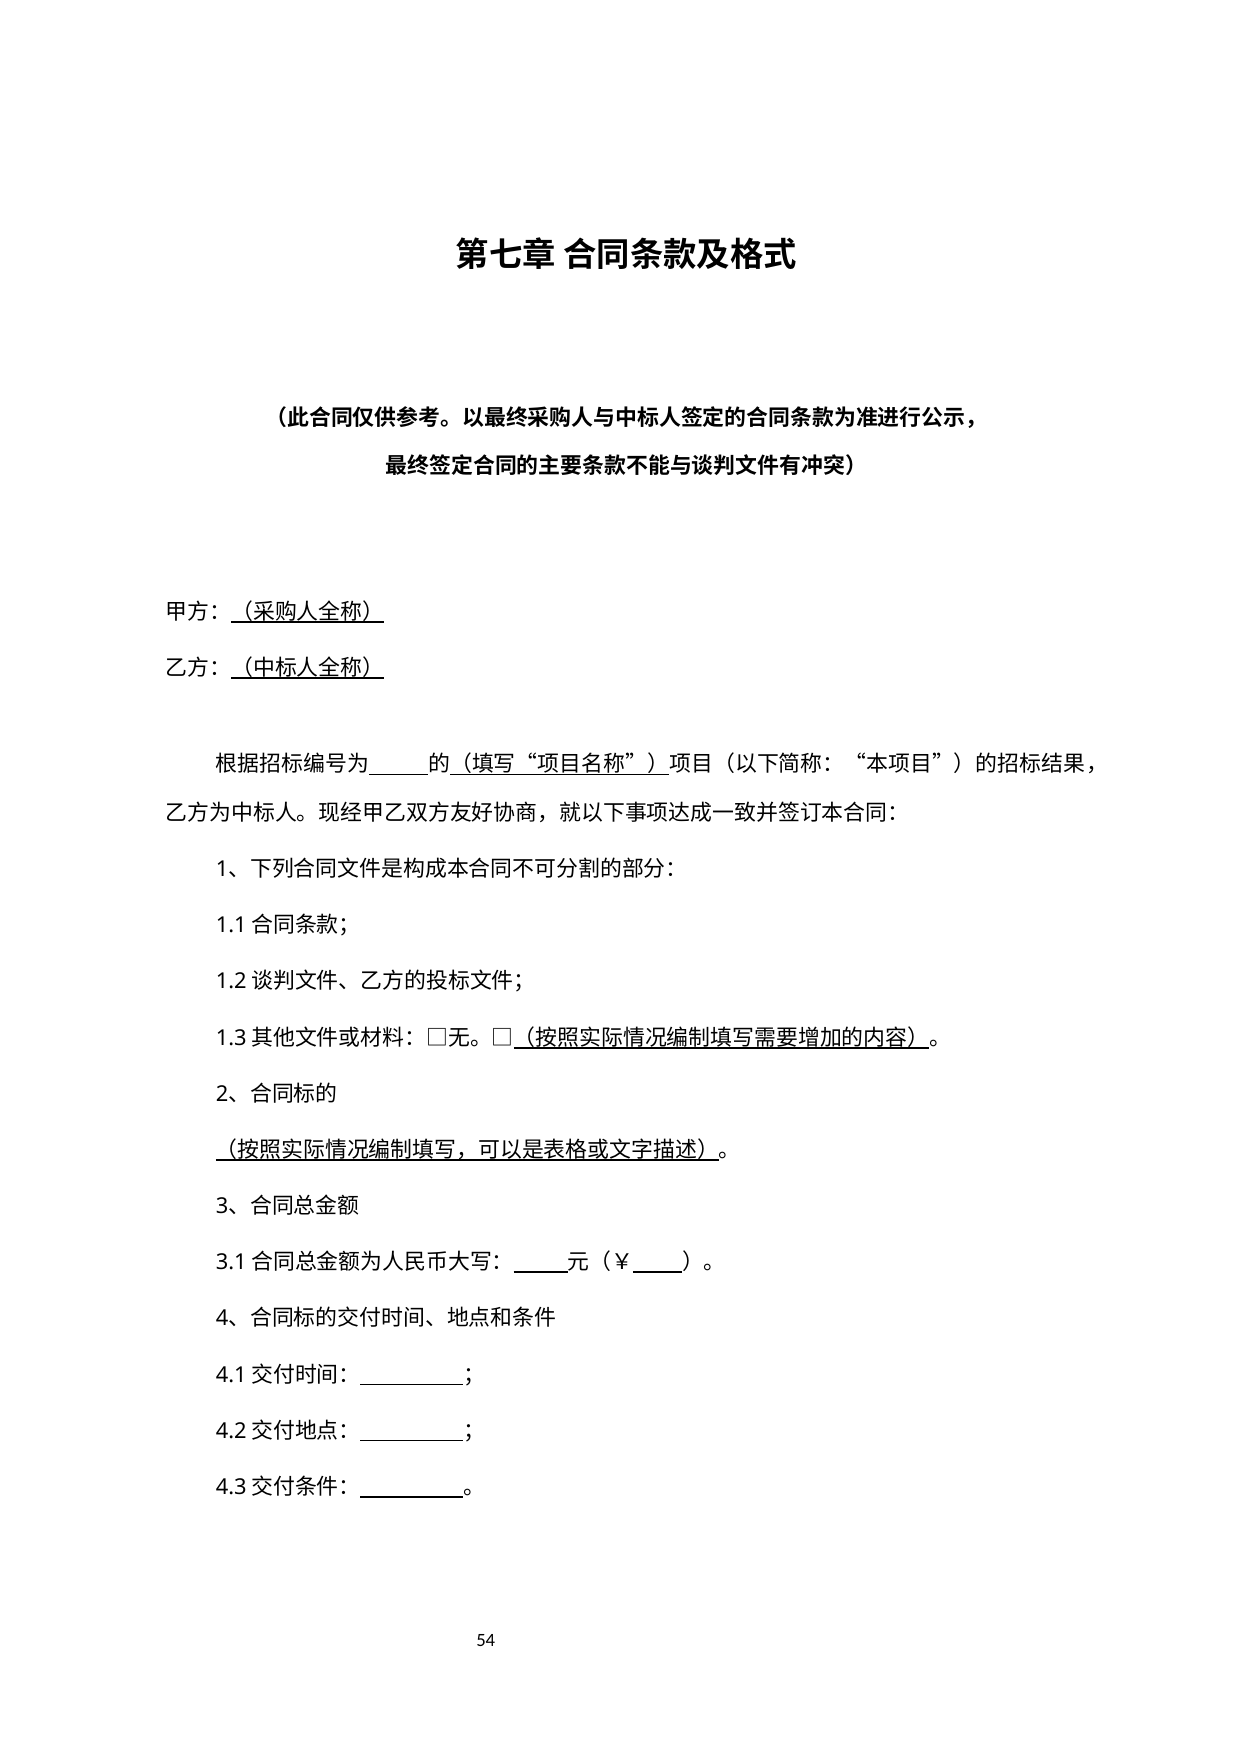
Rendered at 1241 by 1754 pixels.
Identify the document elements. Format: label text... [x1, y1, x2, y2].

text 3、合同总金额 [165, 1188, 1087, 1220]
text 乙方：（中标人全称） [165, 649, 1087, 682]
text 3.1合同总金额为人民币大写： 元（￥ ）。 [165, 1244, 1087, 1276]
text 根据招标编号为 的（填写“项目名称”）项目（以下简称：“本项目”）的招标结果，乙方为中标人。现经甲乙双方友好协商，就以下事项达成一致并签订本合同： [165, 746, 1087, 827]
text 1、下列合同文件是构成本合同不可分割的部分： [165, 851, 1087, 883]
text （按照实际情况编制填写，可以是表格或文字描述）。 [165, 1132, 1087, 1164]
text 4、合同标的交付时间、地点和条件 [165, 1300, 1087, 1333]
text （此合同仅供参考。以最终采购人与中标人签定的合同条款为准进行公示， [165, 399, 1087, 432]
text 4.1交付时间： ； [165, 1356, 1087, 1389]
text 2、合同标的 [165, 1076, 1087, 1108]
text 第七章 合同条款及格式 [165, 219, 1087, 284]
text 4.2交付地点： ； [165, 1412, 1087, 1445]
text 1.1合同条款； [165, 907, 1087, 939]
text 4.3交付条件： 。 [165, 1468, 1087, 1501]
text 甲方：（采购人全称） [165, 593, 1087, 626]
text 1.3其他文件或材料：□无。□（按照实际情况编制填写需要增加的内容）。 [165, 1019, 1087, 1052]
text 最终签定合同的主要条款不能与谈判文件有冲突） [165, 447, 1087, 480]
text 1.2谈判文件、乙方的投标文件； [165, 963, 1087, 996]
